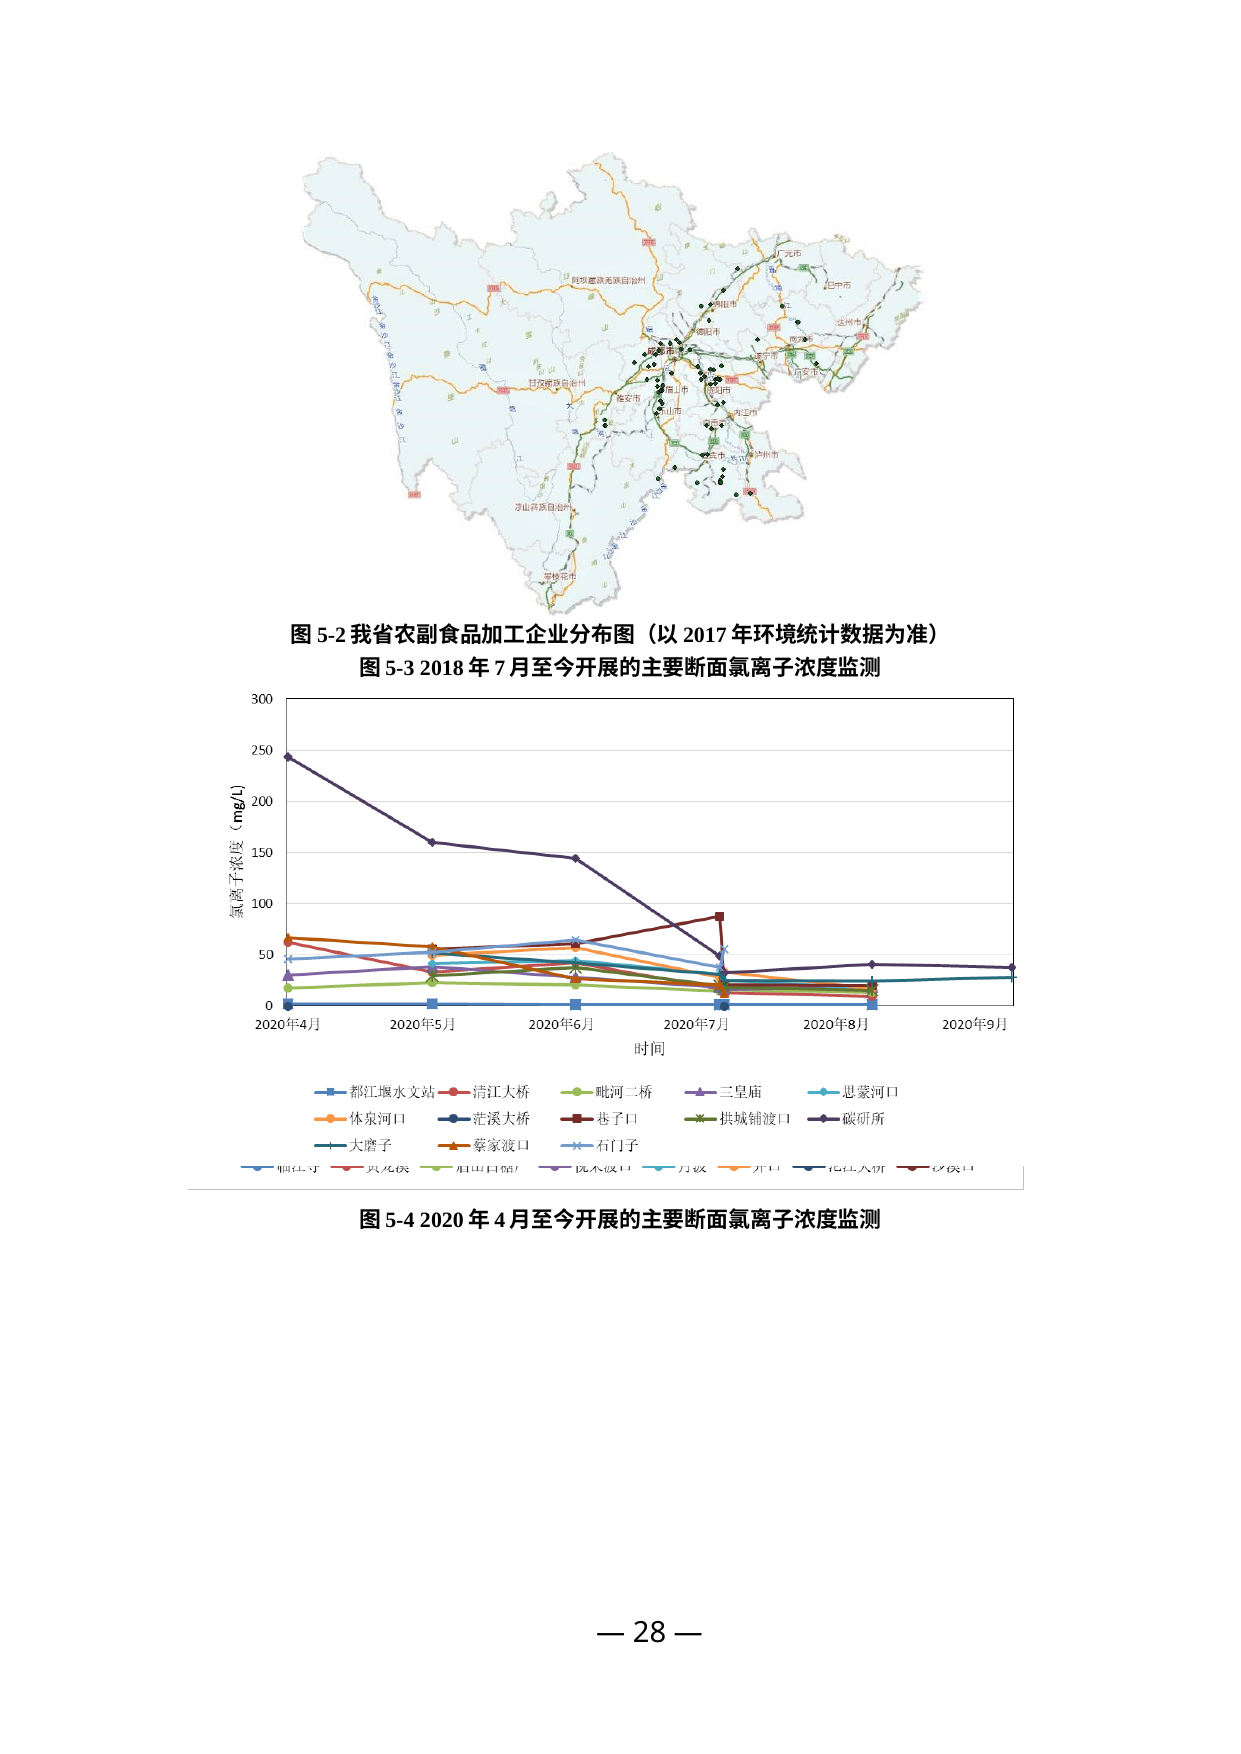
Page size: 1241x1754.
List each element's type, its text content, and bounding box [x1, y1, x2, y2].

picture [300, 150, 928, 617]
picture [187, 682, 1031, 1190]
text 图5-3 2018年7月至今开展的主要断面氯离子浓度监测 [187, 649, 1053, 682]
